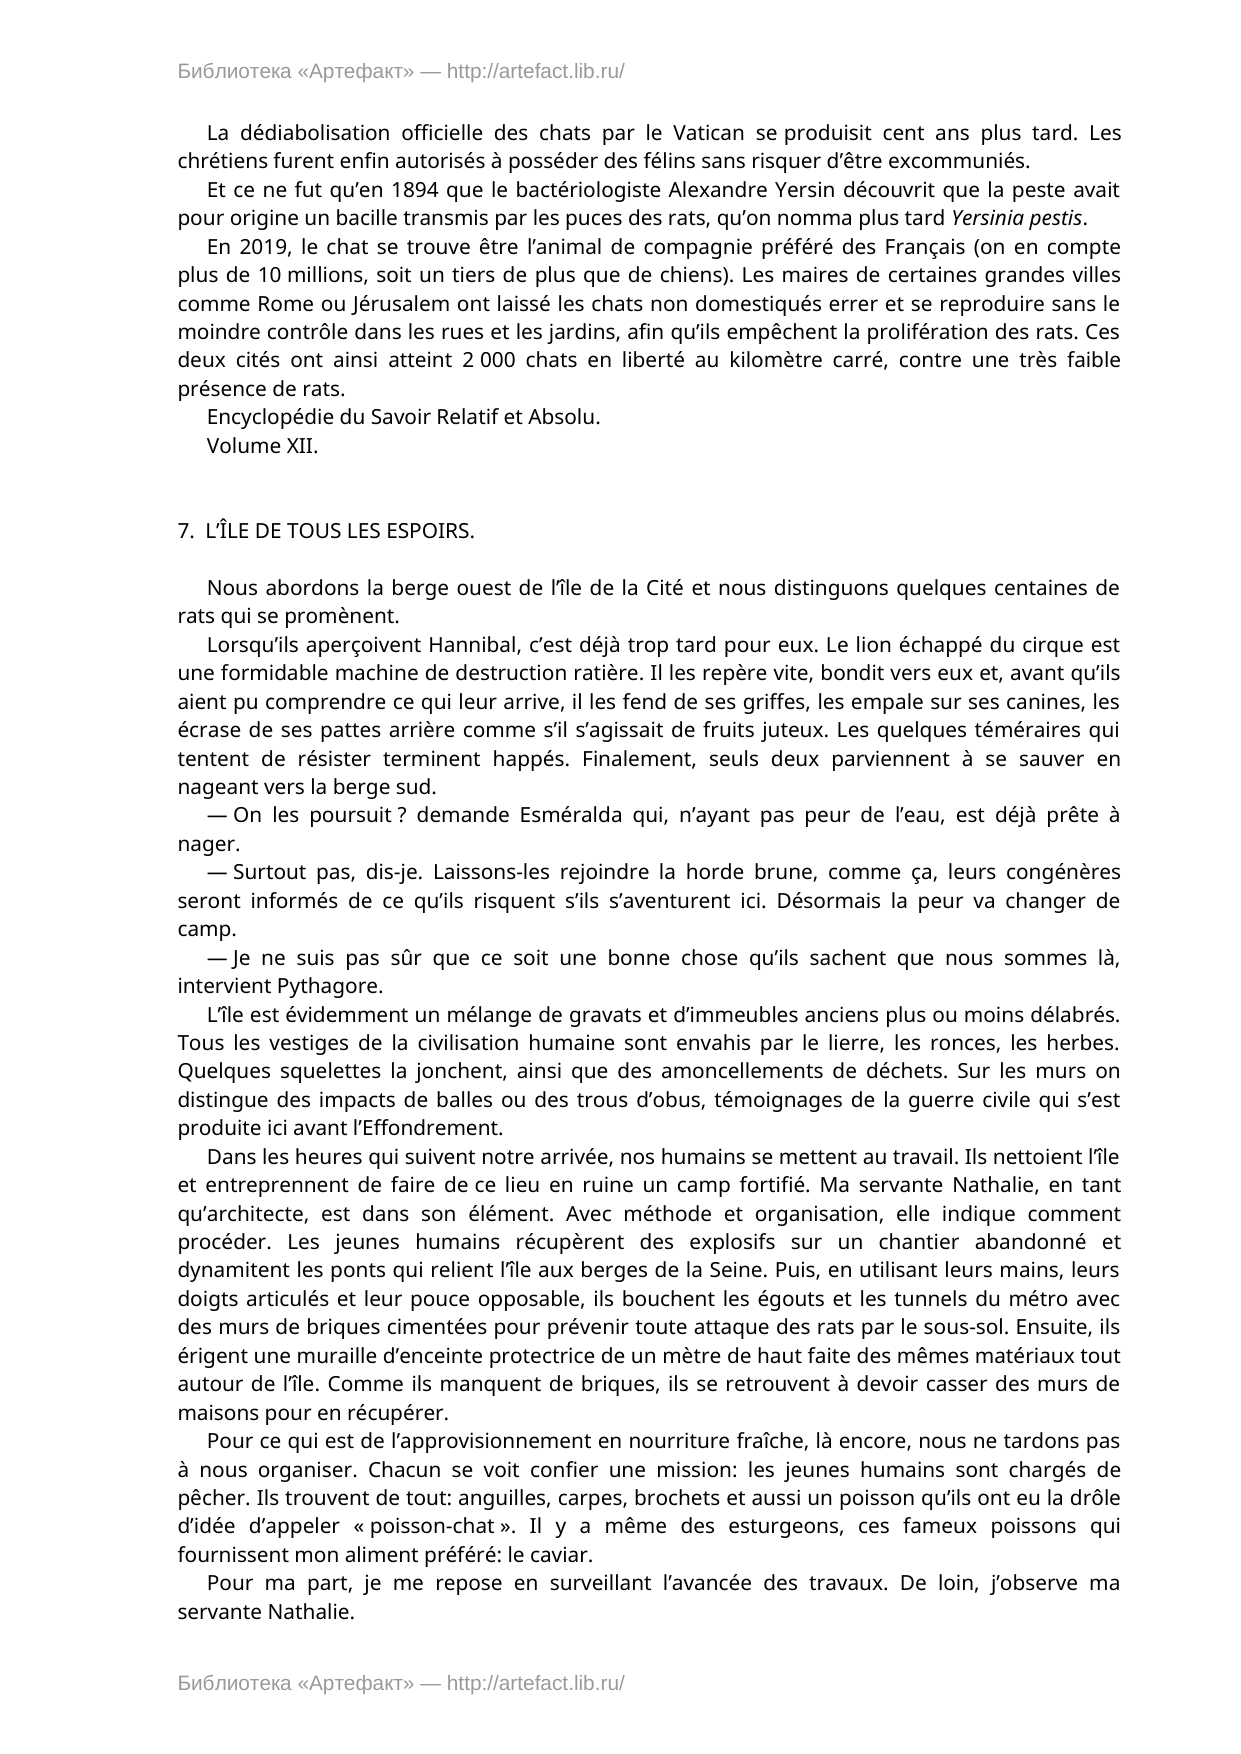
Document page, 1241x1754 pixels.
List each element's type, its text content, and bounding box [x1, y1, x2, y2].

text Pour ma part, je me repose en surveillant l’avancée des travaux. De loin, j’observe ma servante Nathalie. [177, 1568, 1122, 1625]
text Lorsqu’ils aperçoivent Hannibal, c’est déjà trop tard pour eux. Le lion échappé du cirque est une formidable machine de destruction ratière. Il les repère vite, bondit vers eux et, avant qu’ils aient pu comprendre ce qui leur arrive, il les fend de ses griffes, les empale sur ses canines, les écrase de ses pattes arrière comme s’il s’agissait de fruits juteux. Les quelques téméraires qui tentent de résister terminent happés. Finalement, seuls deux parviennent à se sauver en nageant vers la berge sud. [177, 630, 1122, 801]
text — On les poursuit ? demande Esméralda qui, n’ayant pas peur de l’eau, est déjà prête à nager. [177, 801, 1122, 857]
text Encyclopédie du Savoir Relatif et Absolu. [177, 402, 1122, 431]
text L’île est évidemment un mélange de gravats et d’immeubles anciens plus ou moins délabrés. Tous les vestiges de la civilisation humaine sont envahis par le lierre, les ronces, les herbes. Quelques squelettes la jonchent, ainsi que des amoncellements de déchets. Sur les murs on distingue des impacts de balles ou des trous d’obus, témoignages de la guerre civile qui s’est produite ici avant l’Effondrement. [177, 1000, 1122, 1142]
text Nous abordons la berge ouest de l’île de la Cité et nous distinguons quelques centaines de rats qui se promènent. [177, 573, 1122, 630]
text La dédiabolisation officielle des chats par le Vatican se produisit cent ans plus tard. Les chrétiens furent enfin autorisés à posséder des félins sans risquer d’être excommuniés. [177, 118, 1122, 175]
text En 2019, le chat se trouve être l’animal de compagnie préféré des Français (on en compte plus de 10 millions, soit un tiers de plus que de chiens). Les maires de certaines grandes villes comme Rome ou Jérusalem ont laissé les chats non domestiqués errer et se reproduire sans le moindre contrôle dans les rues et les jardins, afin qu’ils empêchent la prolifération des rats. Ces deux cités ont ainsi atteint 2 000 chats en liberté au kilomètre carré, contre une très faible présence de rats. [177, 232, 1122, 402]
text Volume XII. [177, 431, 1122, 459]
text — Surtout pas, dis-je. Laissons-les rejoindre la horde brune, comme ça, leurs congénères seront informés de ce qu’ils risquent s’ils s’aventurent ici. Désormais la peur va changer de camp. [177, 857, 1122, 943]
text Et ce ne fut qu’en 1894 que le bactériologiste Alexandre Yersin découvrit que la peste avait pour origine un bacille transmis par les puces des rats, qu’on nomma plus tard Yersinia pestis. [177, 175, 1122, 232]
text — Je ne suis pas sûr que ce soit une bonne chose qu’ils sachent que nous sommes là, intervient Pythagore. [177, 943, 1122, 1000]
subtitle 7. L’ÎLE DE TOUS LES ESPOIRS. [177, 516, 1122, 545]
text Dans les heures qui suivent notre arrivée, nos humains se mettent au travail. Ils nettoient l’île et entreprennent de faire de ce lieu en ruine un camp fortifié. Ma servante Nathalie, en tant qu’architecte, est dans son élément. Avec méthode et organisation, elle indique comment procéder. Les jeunes humains récupèrent des explosifs sur un chantier abandonné et dynamitent les ponts qui relient l’île aux berges de la Seine. Puis, en utilisant leurs mains, leurs doigts articulés et leur pouce opposable, ils bouchent les égouts et les tunnels du métro avec des murs de briques cimentées pour prévenir toute attaque des rats par le sous-sol. Ensuite, ils érigent une muraille d’enceinte protectrice de un mètre de haut faite des mêmes matériaux tout autour de l’île. Comme ils manquent de briques, ils se retrouvent à devoir casser des murs de maisons pour en récupérer. [177, 1142, 1122, 1426]
text Pour ce qui est de l’approvisionnement en nourriture fraîche, là encore, nous ne tardons pas à nous organiser. Chacun se voit confier une mission: les jeunes humains sont chargés de pêcher. Ils trouvent de tout: anguilles, carpes, brochets et aussi un poisson qu’ils ont eu la drôle d’idée d’appeler « poisson-chat ». Il y a même des esturgeons, ces fameux poissons qui fournissent mon aliment préféré: le caviar. [177, 1426, 1122, 1568]
